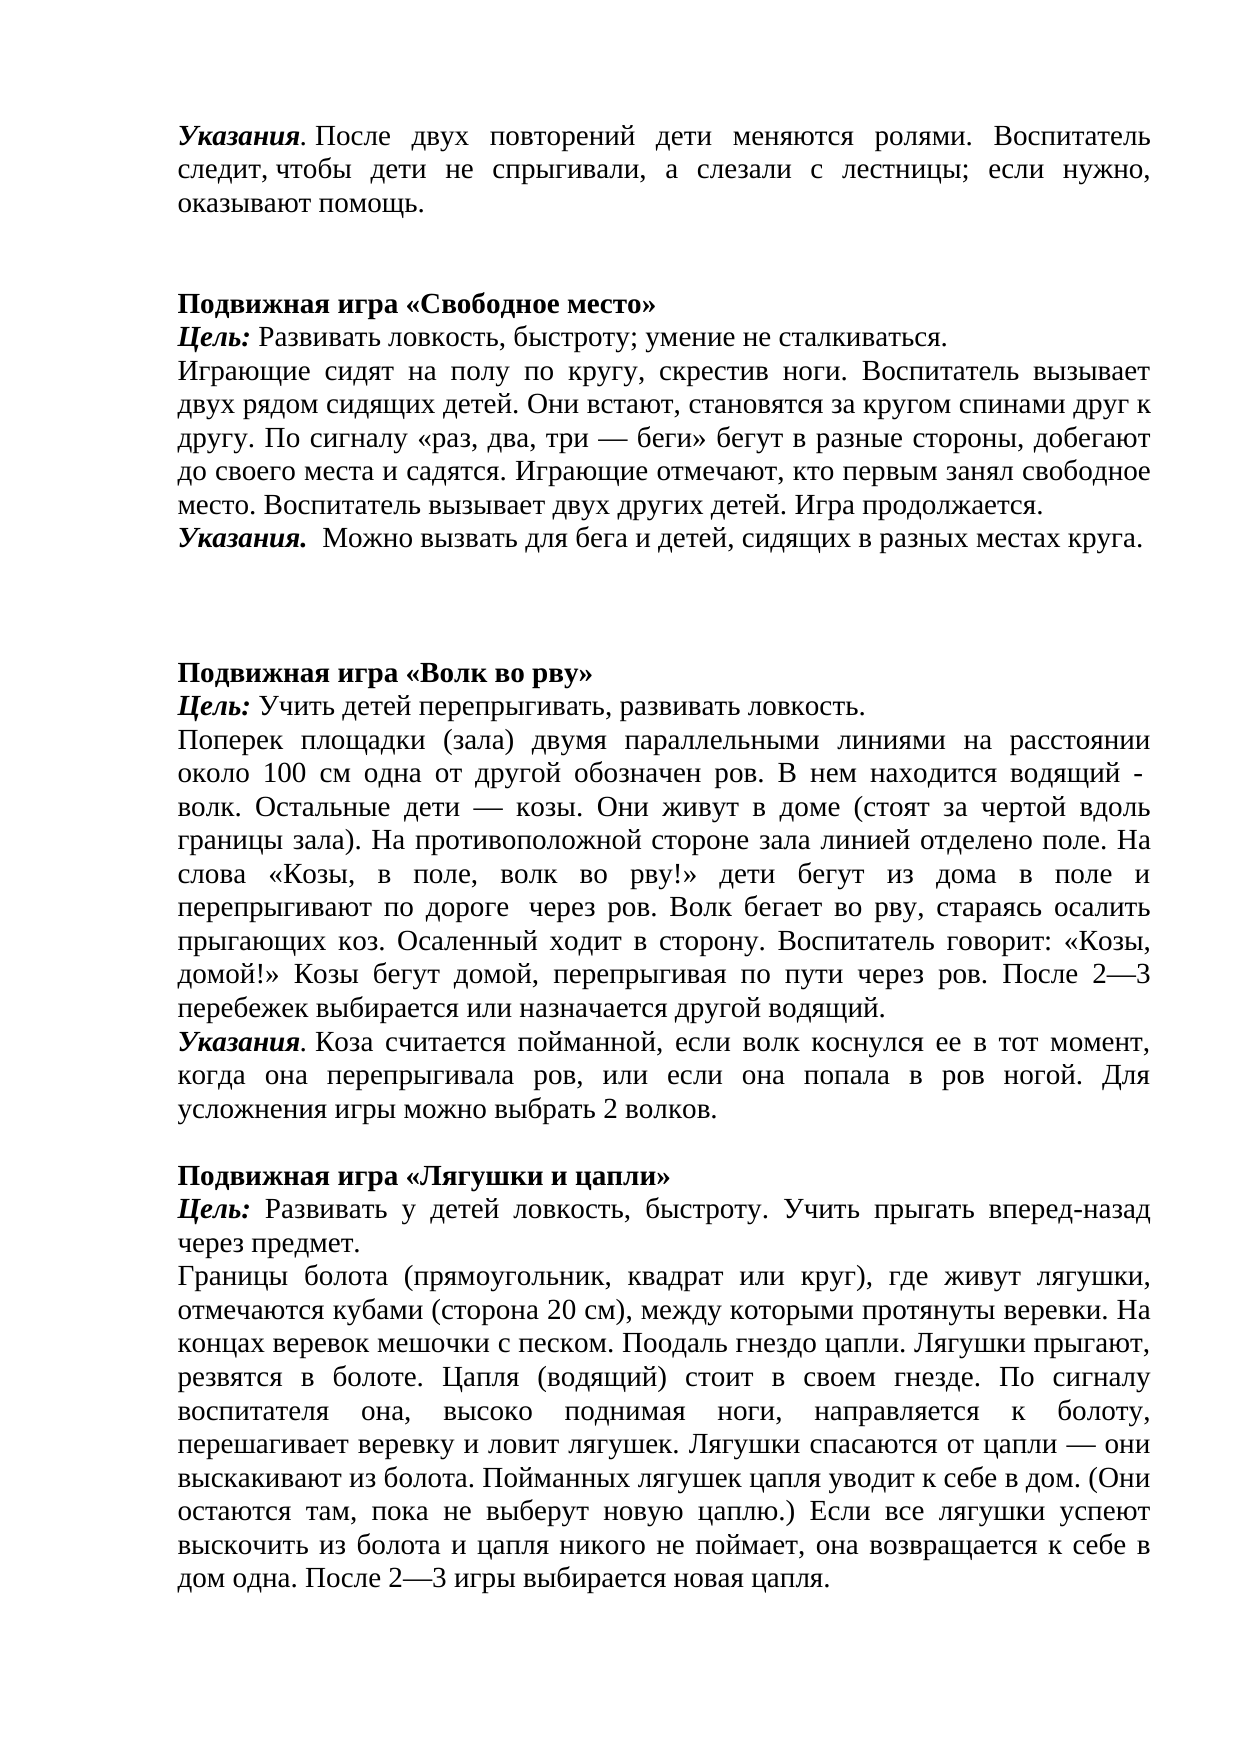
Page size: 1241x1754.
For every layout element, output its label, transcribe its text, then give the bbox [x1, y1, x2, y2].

text Указания. Можно вызвать для бега и детей, сидящих в разных местах круга. [177, 521, 1152, 554]
text Цель: Учить детей перепрыгивать, развивать ловкость. [177, 688, 1152, 722]
text Цель: Развивать у детей ловкость, быстроту. Учить прыгать вперед-назад через предмет. [177, 1191, 1152, 1258]
text Указания. После двух повторений дети меняются ролями. Воспитатель следит, чтобы дети не спрыгивали, а слезали с лестницы; если нужно, оказывают помощь. [177, 118, 1152, 219]
text Поперек площадки (зала) двумя параллельными линиями на расстоянии около одна от другой обозначен ров. В нем находится водящий - волк. Остальные дети — козы. Они живут в доме (стоят за чертой вдоль границы зала). На противоположной стороне зала линией отделено поле. На слова «Козы, в поле, волк во рву!» дети бегут из дома в поле и перепрыгивают по дороге через ров. Волк бегает во рву, стараясь осалить прыгающих коз. Oсаленный ходит в сторону. Воспитатель говорит: «Козы, домой!» Козы бегут домой, перепрыгивая по пути через ров. После 2—3 перебежек выбирается или назначается другой водящий. [177, 722, 1152, 1024]
text Подвижная игра «Свободное место» [177, 286, 1152, 319]
text Подвижная игра «Волк во рву» [177, 655, 1152, 688]
text Границы болота (прямоугольник, квадрат или круг), где живут лягушки, отмечаются кубами (сторона ), между которыми протянуты веревки. На концах веревок мешочки с песком. Поодаль гнездо цапли. Лягушки прыгают, резвятся в болоте. Цапля (водящий) стоит в своем гнезде. По сигналу воспитателя она, высоко поднимая ноги, направляется к болоту, перешагивает веревку и ловит лягушек. Лягушки спасаются от цапли — они выскакивают из болота. Пойманных лягушек цапля уводит к себе в дом. (Они остаются там, пока не выберут новую цаплю.) Если все лягушки успеют выскочить из болота и цапля никого не поймает, она возвращается к себе в дом одна. После 2—3 игры выбирается новая цапля. [177, 1258, 1152, 1594]
text Цель: Развивать ловкость, быстроту; умение не сталкиваться. [177, 319, 1152, 353]
text Играющие сидят на полу по кругу, скрестив ноги. Воспитатель вызывает двух рядом сидящих детей. Они встают, становятся за кругом спинами друг к другу. По сигналу «раз, два, три — беги» бегут в разные стороны, добегают до своего места и садятся. Играющие отмечают, кто первым занял свободное место. Воспитатель вызывает двух других детей. Игра продолжается. [177, 353, 1152, 521]
text Подвижная игра «Лягушки и цапли» [177, 1158, 1152, 1191]
text Указания. Коза считается пойманной, если волк коснулся ее в тот момент, когда она перепрыгивала ров, или если она попала в ров ногой. Для усложнения игры можно выбрать 2 волков. [177, 1024, 1152, 1124]
